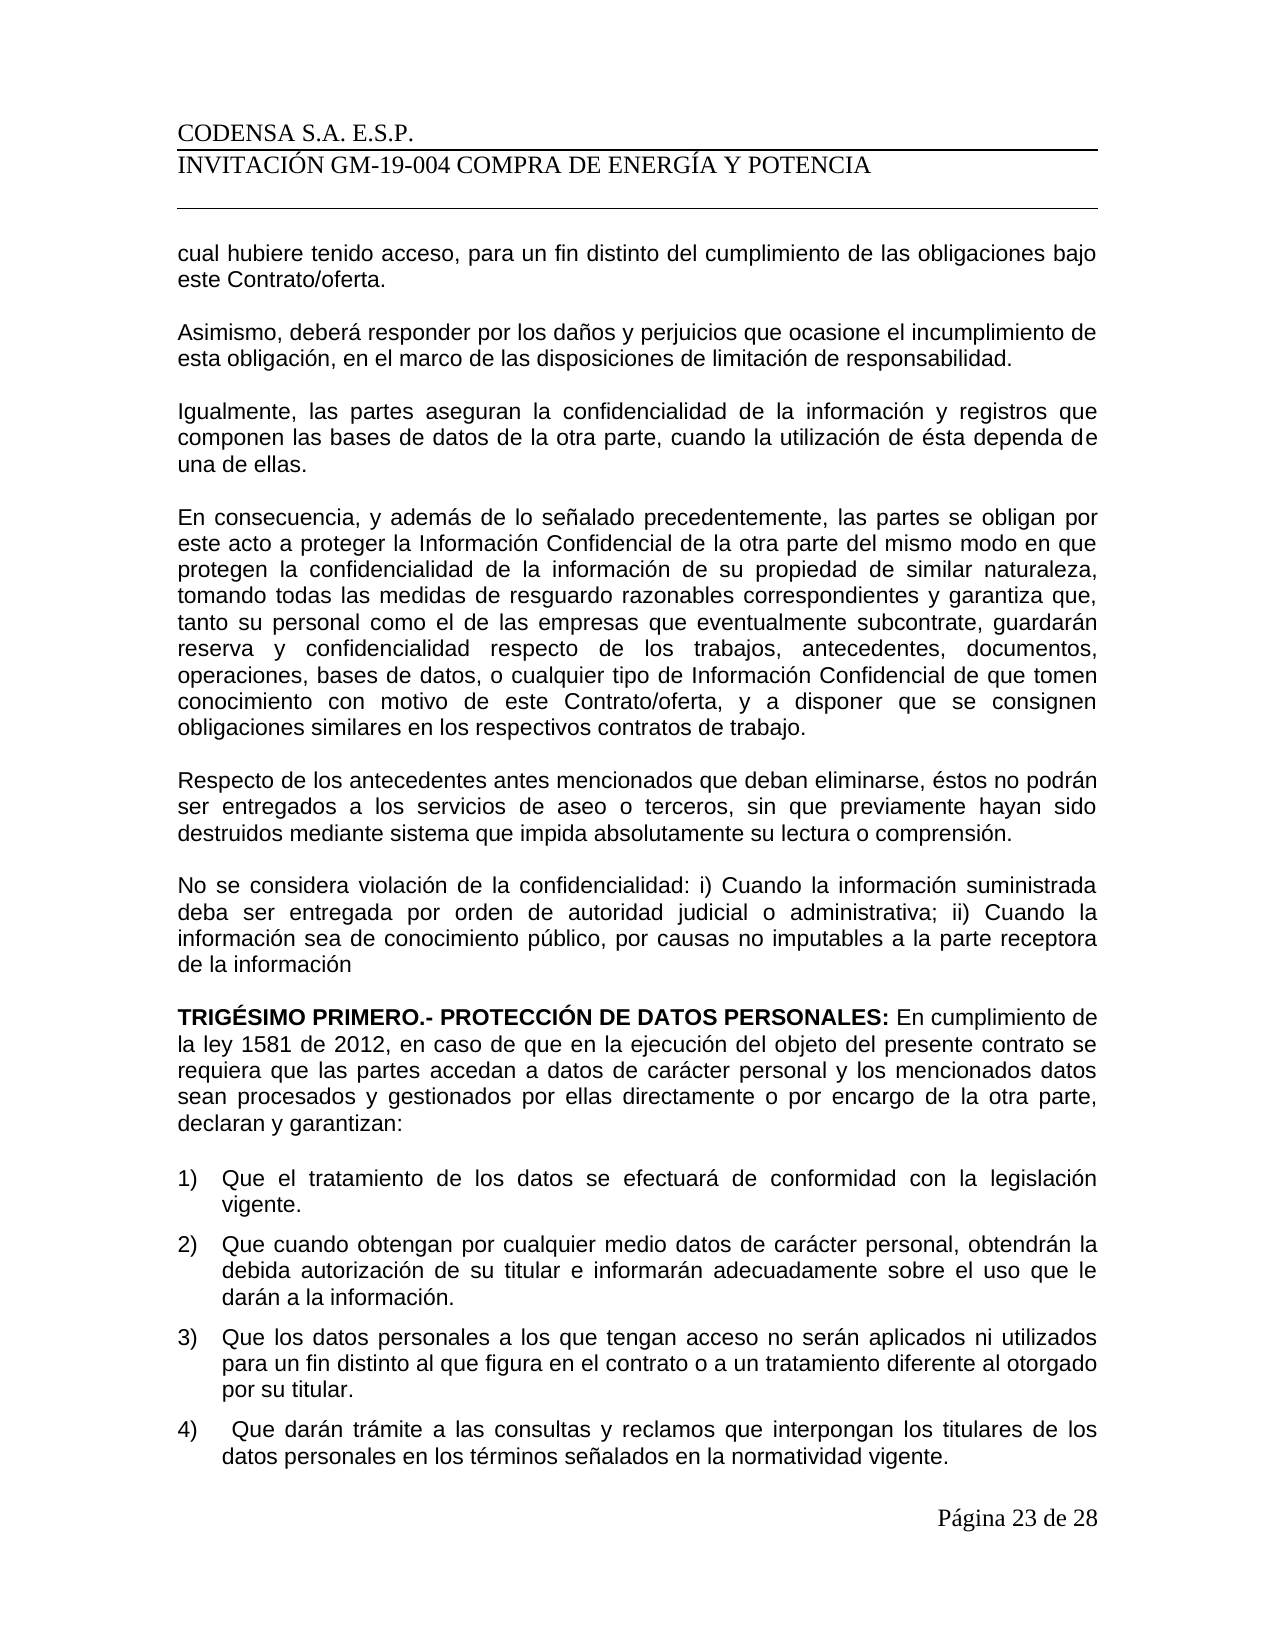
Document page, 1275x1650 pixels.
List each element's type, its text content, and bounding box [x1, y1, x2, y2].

list Que el tratamiento de los datos se efectuará de conformidad con la legislación vigente. [177, 1165, 1098, 1217]
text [177, 240, 1098, 293]
list Que cuando obtengan por cualquier medio datos de carácter personal, obtendrán la debida autorización de su titular e informarán adecuadamente sobre el uso que le darán a la información. [177, 1231, 1098, 1310]
text No se considera violación de la confidencialidad: i) Cuando la información suministrada deba ser entregada por orden de autoridad judicial o administrativa; ii) Cuando la información sea de conocimiento público, por causas no imputables a la parte receptora de la información [177, 872, 1098, 978]
text En consecuencia, y además de lo señalado precedentemente, las partes se obligan por este acto a proteger la Información Confidencial de la otra parte del mismo modo en que protegen la confidencialidad de la información de su propiedad de similar naturaleza, tomando todas las medidas de resguardo razonables correspondientes y garantiza que, tanto su personal como el de las empresas que eventualmente subcontrate, guardarán reserva y confidencialidad respecto de los trabajos, antecedentes, documentos, operaciones, bases de datos, o cualquier tipo de Información Confidencial de que tomen conocimiento con motivo de este Contrato/oferta, y a disponer que se consignen obligaciones similares en los respectivos contratos de trabajo. [177, 503, 1098, 741]
list Que los datos personales a los que tengan acceso no serán aplicados ni utilizados para un fin distinto al que figura en el contrato o a un tratamiento diferente al otorgado por su titular. [177, 1324, 1098, 1403]
text Asimismo, deberá responder por los daños y perjuicios que ocasione el incumplimiento de esta obligación, en el marco de las disposiciones de limitación de responsabilidad. [177, 319, 1098, 372]
text Igualmente, las partes aseguran la confidencialidad de la información y registros que componen las bases de datos de la otra parte, cuando la utilización de ésta dependa de una de ellas. [177, 398, 1098, 477]
list Que darán trámite a las consultas y reclamos que interpongan los titulares de los datos personales en los términos señalados en la normatividad vigente. [177, 1416, 1098, 1469]
text Respecto de los antecedentes antes mencionados que deban eliminarse, éstos no podrán ser entregados a los servicios de aseo o terceros, sin que previamente hayan sido destruidos mediante sistema que impida absolutamente su lectura o comprensión. [177, 767, 1098, 846]
text TRIGÉSIMO PRIMERO.- PROTECCIÓN DE DATOS PERSONALES: En cumplimiento de la ley 1581 de 2012, en caso de que en la ejecución del objeto del presente contrato se requiera que las partes accedan a datos de carácter personal y los mencionados datos sean procesados y gestionados por ellas directamente o por encargo de la otra parte, declaran y garantizan: [177, 1004, 1098, 1136]
